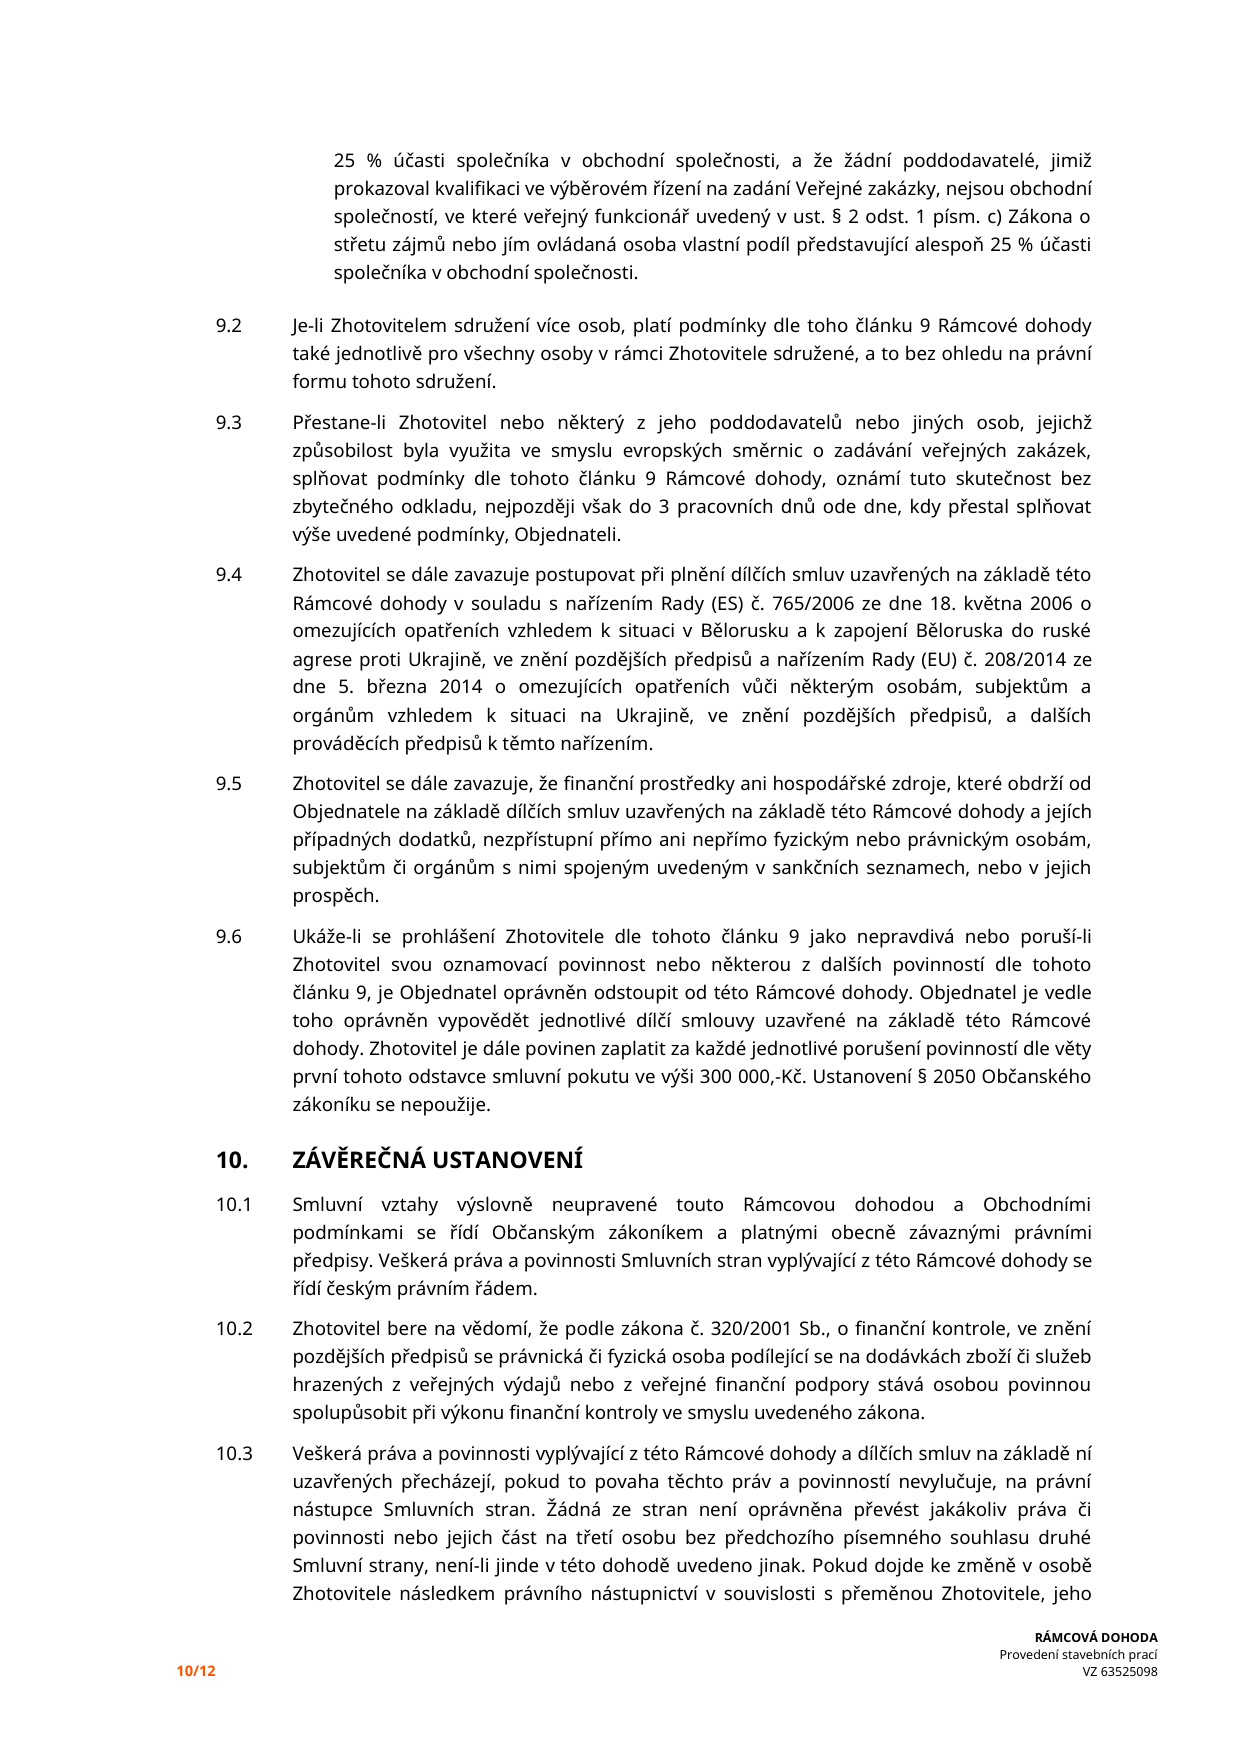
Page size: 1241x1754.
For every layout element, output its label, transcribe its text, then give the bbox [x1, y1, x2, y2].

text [216, 1440, 1093, 1606]
text Přestane-li Zhotovitel nebo některý z jeho poddodavatelů nebo jiných osob, jejichž způsobilost byla využita ve smyslu evropských směrnic o zadávání veřejných zakázek, splňovat podmínky dle tohoto článku 9 Rámcové dohody, oznámí tuto skutečnost bez zbytečného odkladu, nejpozději však do 3 pracovních dnů ode dne, kdy přestal splňovat výše uvedené podmínky, Objednateli. [216, 409, 1093, 547]
text Je-li Zhotovitelem sdružení více osob, platí podmínky dle toho článku 9 Rámcové dohody také jednotlivě pro všechny osoby v rámci Zhotovitele sdružené, a to bez ohledu na právní formu tohoto sdružení. [216, 313, 1093, 394]
text Zhotovitel se dále zavazuje postupovat při plnění dílčích smluv uzavřených na základě této Rámcové dohody v souladu s nařízením Rady (ES) č. 765/2006 ze dne 18. května 2006 o omezujících opatřeních vzhledem k situaci v Bělorusku a k zapojení Běloruska do ruské agrese proti Ukrajině, ve znění pozdějších předpisů a nařízením Rady (EU) č. 208/2014 ze dne 5. března 2014 o omezujících opatřeních vůči některým osobám, subjektům a orgánům vzhledem k situaci na Ukrajině, ve znění pozdějších předpisů, a dalších prováděcích předpisů k těmto nařízením. [216, 562, 1093, 755]
text Ukáže-li se prohlášení Zhotovitele dle tohoto článku 9 jako nepravdivá nebo poruší-li Zhotovitel svou oznamovací povinnost nebo některou z dalších povinností dle tohoto článku 9, je Objednatel oprávněn odstoupit od této Rámcové dohody. Objednatel je vedle toho oprávněn vypovědět jednotlivé dílčí smlouvy uzavřené na základě této Rámcové dohody. Zhotovitel je dále povinen zaplatit za každé jednotlivé porušení povinností dle věty první tohoto odstavce smluvní pokutu ve výši 300 000,-Kč. Ustanovení § 2050 Občanského zákoníku se nepoužije. [216, 923, 1093, 1117]
text Zhotovitel se dále zavazuje, že finanční prostředky ani hospodářské zdroje, které obdrží od Objednatele na základě dílčích smluv uzavřených na základě této Rámcové dohody a jejích případných dodatků, nezpřístupní přímo ani nepřímo fyzickým nebo právnickým osobám, subjektům či orgánům s nimi spojeným uvedeným v sankčních seznamech, nebo v jejich prospěch. [216, 770, 1093, 908]
text Smluvní vztahy výslovně neupravené touto Rámcovou dohodou a Obchodními podmínkami se řídí Občanským zákoníkem a platnými obecně závaznými právními předpisy. Veškerá práva a povinnosti Smluvních stran vyplývající z této Rámcové dohody se řídí českým právním řádem. [216, 1191, 1093, 1301]
text Zhotovitel bere na vědomí, že podle zákona č. 320/2001 Sb., o finanční kontrole, ve znění pozdějších předpisů se právnická či fyzická osoba podílející se na dodávkách zboží či služeb hrazených z veřejných výdajů nebo z veřejné finanční podpory stává osobou povinnou spolupůsobit při výkonu finanční kontroly ve smyslu uvedeného zákona. [216, 1316, 1093, 1425]
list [296, 147, 1093, 285]
text ZÁVĚREČNÁ USTANOVENÍ [216, 1144, 1093, 1175]
